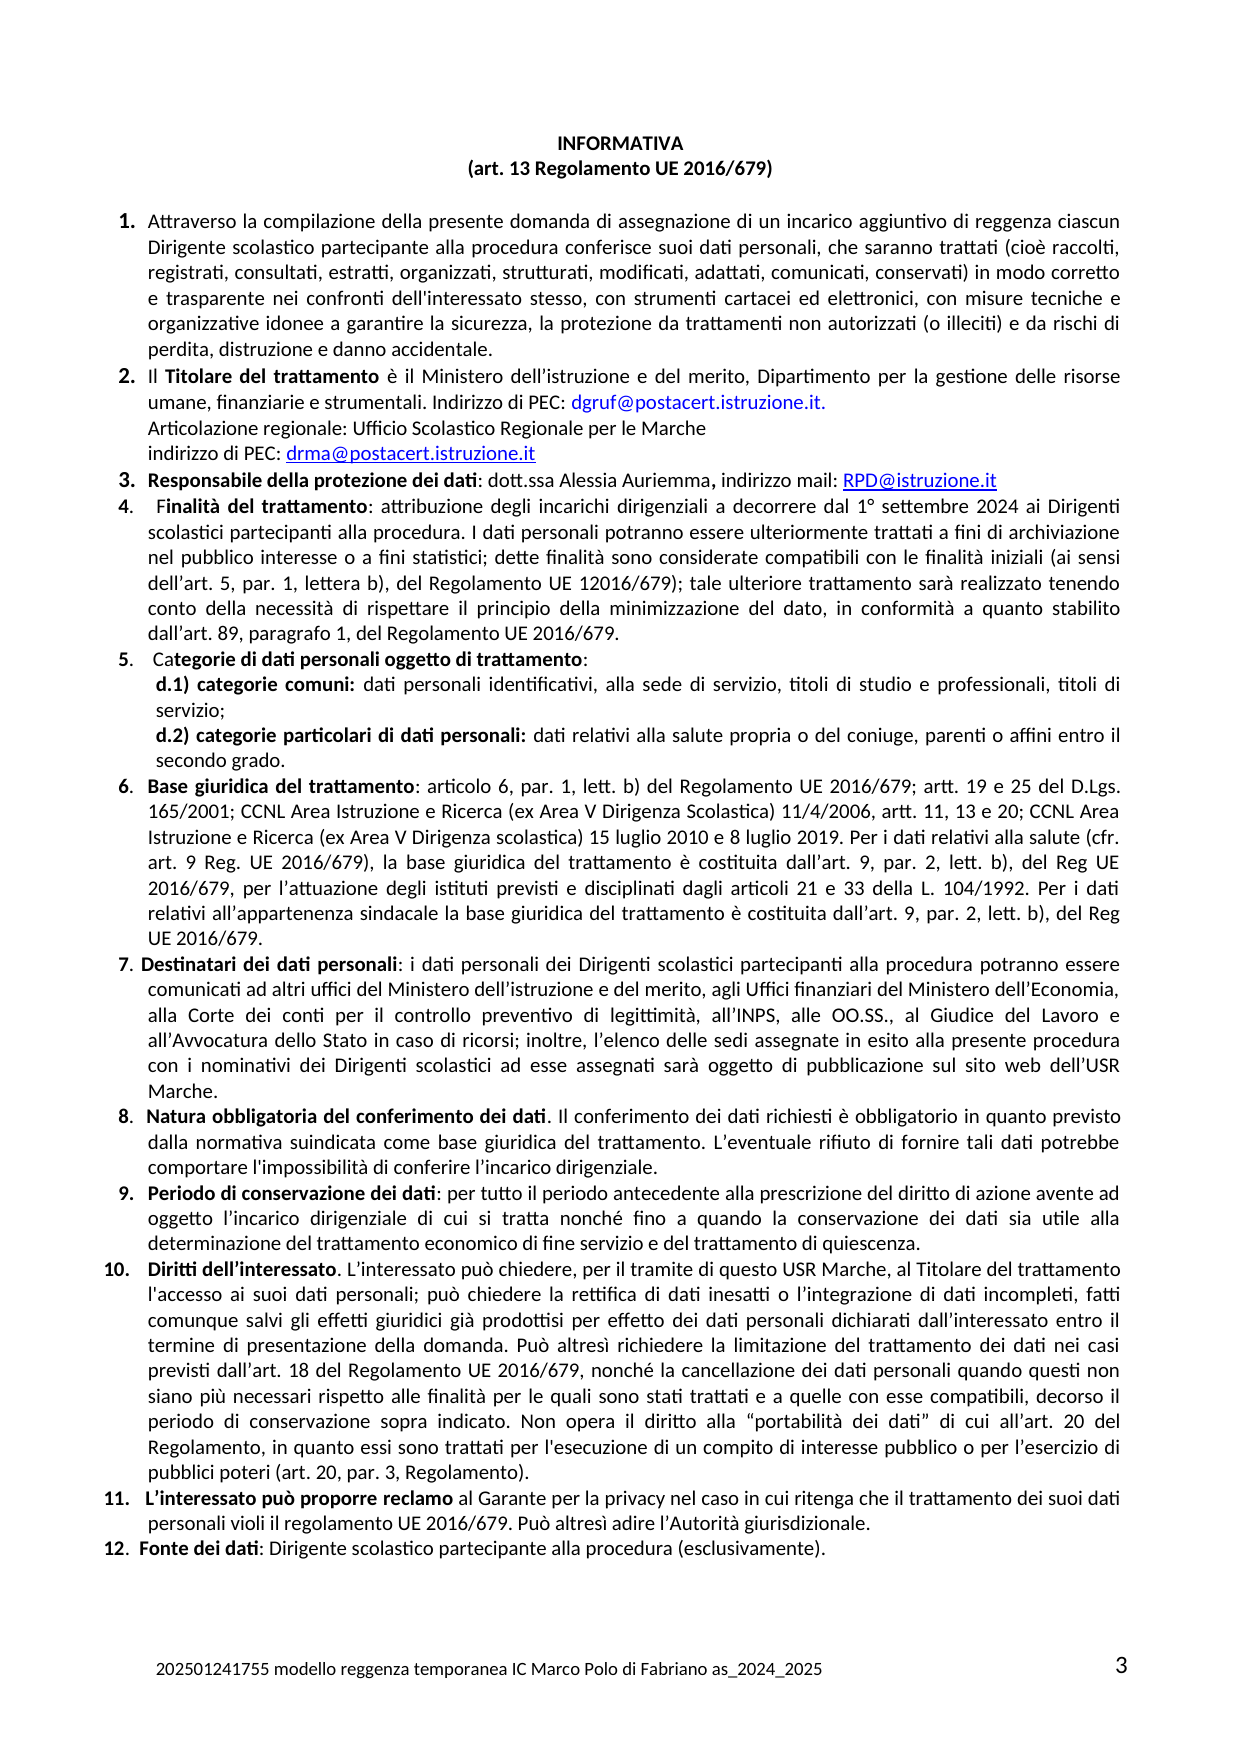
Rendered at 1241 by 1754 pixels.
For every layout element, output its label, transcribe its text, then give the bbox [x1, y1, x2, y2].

list Attraverso la compilazione della presente domanda di assegnazione di un incarico aggiuntivo di reggenza ciascun Dirigente scolastico partecipante alla procedura conferisce suoi dati personali, che saranno trattati (cioè raccolti, registrati, consultati, estratti, organizzati, strutturati, modificati, adattati, comunicati, conservati) in modo corretto e trasparente nei confronti dell'interessato stesso, con strumenti cartacei ed elettronici, con misure tecniche e organizzative idonee a garantire la sicurezza, la protezione da trattamenti non autorizzati (o illeciti) e da rischi di perdita, distruzione e danno accidentale. [118, 206, 1122, 361]
text 12. Fonte dei dati: Dirigente scolastico partecipante alla procedura (esclusivamente). [103, 1536, 1122, 1561]
text Articolazione regionale: Ufficio Scolastico Regionale per le Marche [148, 415, 1122, 440]
list Il Titolare del trattamento è il Ministero dell’istruzione e del merito, Dipartimento per la gestione delle risorse umane, finanziarie e strumentali. Indirizzo di PEC: dgruf@postacert.istruzione.it. [118, 361, 1122, 415]
text (art. 13 Regolamento UE 2016/679) [118, 155, 1122, 181]
text d.2) categorie particolari di dati personali: dati relativi alla salute propria o del coniuge, parenti o affini entro il secondo grado. [156, 722, 1122, 773]
list Responsabile della protezione dei dati: dott.ssa Alessia Auriemma, indirizzo mail: RPD@istruzione.it [118, 466, 1122, 493]
text 6. Base giuridica del trattamento: articolo 6, par. 1, lett. b) del Regolamento UE 2016/679; artt. 19 e 25 del D.Lgs. 165/2001; CCNL Area Istruzione e Ricerca (ex Area V Dirigenza Scolastica) 11/4/2006, artt. 11, 13 e 20; CCNL Area Istruzione e Ricerca (ex Area V Dirigenza scolastica) 15 luglio 2010 e 8 luglio 2019. Per i dati relativi alla salute (cfr. art. 9 Reg. UE 2016/679), la base giuridica del trattamento è costituita dall’art. 9, par. 2, lett. b), del Reg UE 2016/679, per l’attuazione degli istituti previsti e disciplinati dagli articoli 21 e 33 della L. 104/1992. Per i dati relativi all’appartenenza sindacale la base giuridica del trattamento è costituita dall’art. 9, par. 2, lett. b), del Reg UE 2016/679. [118, 773, 1122, 951]
text indirizzo di PEC: drma@postacert.istruzione.it [148, 440, 1122, 466]
text 8. Natura obbligatoria del conferimento dei dati. Il conferimento dei dati richiesti è obbligatorio in quanto previsto dalla normativa suindicata come base giuridica del trattamento. L’eventuale rifiuto di fornire tali dati potrebbe comportare l'impossibilità di conferire l’incarico dirigenziale. [118, 1103, 1122, 1180]
text INFORMATIVA [118, 130, 1122, 155]
text 7. Destinatari dei dati personali: i dati personali dei Dirigenti scolastici partecipanti alla procedura potranno essere comunicati ad altri uffici del Ministero dell’istruzione e del merito, agli Uffici finanziari del Ministero dell’Economia, alla Corte dei conti per il controllo preventivo di legittimità, all’INPS, alle OO.SS., al Giudice del Lavoro e all’Avvocatura dello Stato in caso di ricorsi; inoltre, l’elenco delle sedi assegnate in esito alla presente procedura con i nominativi dei Dirigenti scolastici ad esse assegnati sarà oggetto di pubblicazione sul sito web dell’USR Marche. [118, 951, 1122, 1103]
text 5. Categorie di dati personali oggetto di trattamento: [118, 646, 1122, 671]
text 11. L’interessato può proporre reclamo al Garante per la privacy nel caso in cui ritenga che il trattamento dei suoi dati personali violi il regolamento UE 2016/679. Può altresì adire l’Autorità giurisdizionale. [103, 1485, 1122, 1536]
text d.1) categorie comuni: dati personali identificativi, alla sede di servizio, titoli di studio e professionali, titoli di servizio; [156, 671, 1122, 722]
text 4. Finalità del trattamento: attribuzione degli incarichi dirigenziali a decorrere dal 1° settembre 2024 ai Dirigenti scolastici partecipanti alla procedura. I dati personali potranno essere ulteriormente trattati a fini di archiviazione nel pubblico interesse o a fini statistici; dette finalità sono considerate compatibili con le finalità iniziali (ai sensi dell’art. 5, par. 1, lettera b), del Regolamento UE 12016/679); tale ulteriore trattamento sarà realizzato tenendo conto della necessità di rispettare il principio della minimizzazione del dato, in conformità a quanto stabilito dall’art. 89, paragrafo 1, del Regolamento UE 2016/679. [118, 493, 1122, 646]
list Diritti dell’interessato. L’interessato può chiedere, per il tramite di questo USR Marche, al Titolare del trattamento l'accesso ai suoi dati personali; può chiedere la rettifica di dati inesatti o l’integrazione di dati incompleti, fatti comunque salvi gli effetti giuridici già prodottisi per effetto dei dati personali dichiarati dall’interessato entro il termine di presentazione della domanda. Può altresì richiedere la limitazione del trattamento dei dati nei casi previsti dall’art. 18 del Regolamento UE 2016/679, nonché la cancellazione dei dati personali quando questi non siano più necessari rispetto alle finalità per le quali sono stati trattati e a quelle con esse compatibili, decorso il periodo di conservazione sopra indicato. Non opera il diritto alla “portabilità dei dati” di cui all’art. 20 del Regolamento, in quanto essi sono trattati per l'esecuzione di un compito di interesse pubblico o per l’esercizio di pubblici poteri (art. 20, par. 3, Regolamento). [103, 1256, 1122, 1485]
list Periodo di conservazione dei dati: per tutto il periodo antecedente alla prescrizione del diritto di azione avente ad oggetto l’incarico dirigenziale di cui si tratta nonché fino a quando la conservazione dei dati sia utile alla determinazione del trattamento economico di fine servizio e del trattamento di quiescenza. [118, 1180, 1122, 1256]
